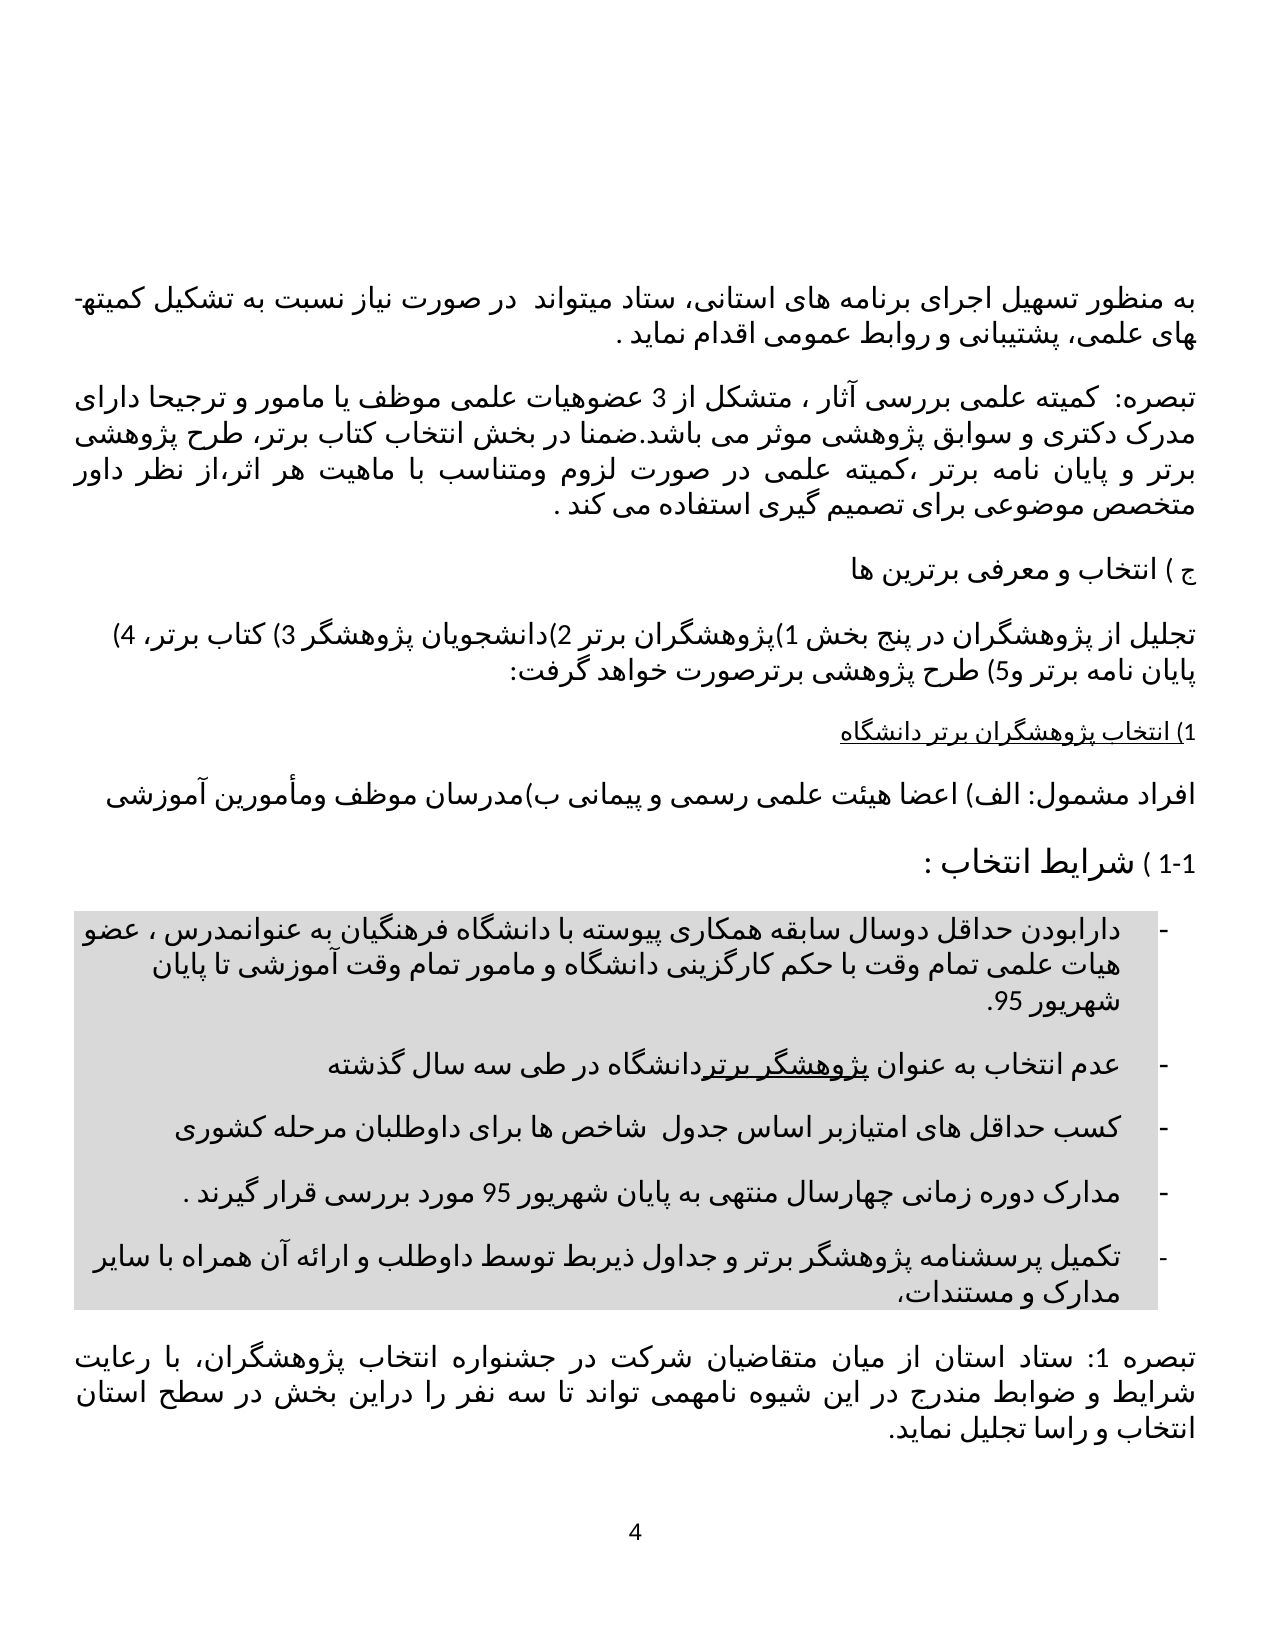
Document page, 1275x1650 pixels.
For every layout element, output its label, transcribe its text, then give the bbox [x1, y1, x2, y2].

text 1-1 ) شرایط انتخاب : [74, 841, 1196, 882]
text 1) انتخاب پژوهشگران برتر دانشگاه [74, 716, 1196, 747]
list دارابودن حداقل دوسال سابقه همکاری پیوسته با دانشگاه فرهنگیان به عنوانمدرس ، عضو هیات علمی تمام وقت با حکم کارگزینی دانشگاه و مامور تمام وقت آموزشی تا پایان شهریور 95. [74, 911, 1158, 1018]
list کسب حداقل های امتیازبر اساس جدول شاخص ها برای داوطلبان مرحله کشوری [74, 1110, 1158, 1144]
list عدم انتخاب به عنوان پژوهشگر برتردانشگاه در طی سه سال گذشته [74, 1047, 1158, 1081]
text افراد مشمول: الف) اعضا هیئت علمی رسمی و پیمانی ب)مدرسان موظف ومأمورین آموزشی [74, 776, 1196, 812]
text به منظور تسهیل اجرای برنامه های استانی، ستاد میتواند در صورت نیاز نسبت به تشکیل کمیتههای علمی، پشتیبانی و روابط عمومی اقدام نماید . [74, 281, 1196, 350]
text تجلیل از پژوهشگران در پنج بخش 1)پژوهشگران برتر 2)دانشجویان پژوهشگر 3) کتاب برتر، 4) پایان نامه برتر و5) طرح پژوهشی برترصورت خواهد گرفت: [64, 616, 1196, 687]
list تکميل پرسشنامه پژوهشگر برتر و جداول ذيربط توسط داوطلب و ارائه آن همراه با ساير مدارک و مستندات، [74, 1238, 1158, 1310]
text تبصره: کمیته علمی بررسی آثار ، متشکل از 3 عضوهیات علمی موظف یا مامور و ترجیحا دارای مدرک دکتری و سوابق پژوهشی موثر می باشد.ضمنا در بخش انتخاب کتاب برتر، طرح پژوهشی برتر و پایان نامه برتر ،کمیته علمی در صورت لزوم ومتناسب با ماهیت هر اثر،از نظر داور متخصص موضوعی برای تصمیم گیری استفاده می کند . [74, 379, 1196, 522]
text تبصره 1: ستاد استان از میان متقاضیان شرکت در جشنواره انتخاب پژوهشگران، با رعایت شرایط و ضوابط مندرج در این شیوه نامهمی تواند تا سه نفر را دراین بخش در سطح استان انتخاب و راسا تجلیل نماید. [74, 1339, 1196, 1446]
text ج ) انتخاب و معرفی برترین ها [74, 551, 1196, 587]
list مدارک دوره زمانی چهارسال منتهی به پایان شهریور 95 مورد بررسی قرار گیرند . [74, 1174, 1158, 1209]
